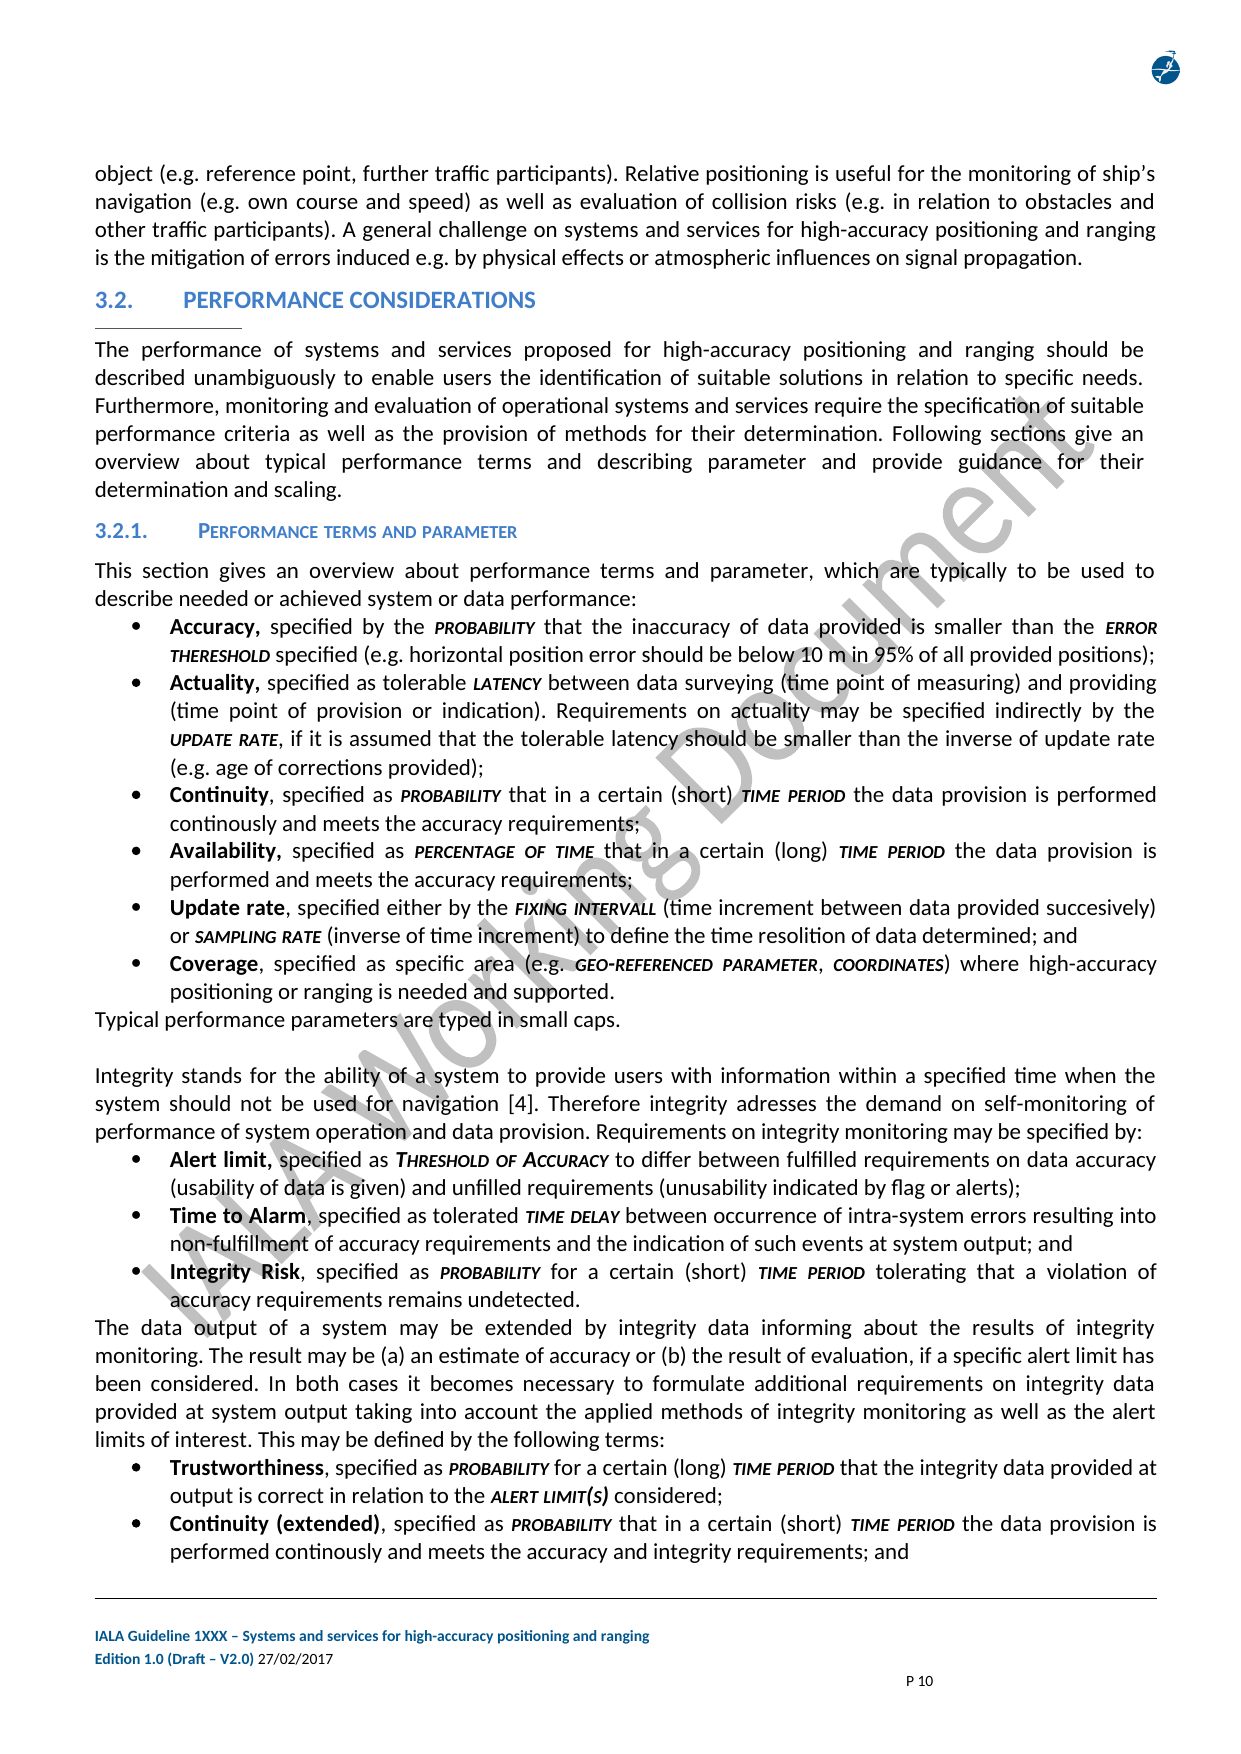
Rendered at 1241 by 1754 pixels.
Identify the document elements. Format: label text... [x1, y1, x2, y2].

text The performance of systems and services proposed for high-accuracy positioning and ranging should be described unambiguously to enable users the identification of suitable solutions in relation to specific needs. Furthermore, monitoring and evaluation of operational systems and services require the specification of suitable performance criteria as well as the provision of methods for their determination. Following sections give an overview about typical performance terms and describing parameter and provide guidance for their determination and scaling. [94, 335, 1146, 503]
list Coverage, specified as specific area (e.g. geo-referenced parameter, coordinates) where high-accuracy positioning or ranging is needed and supported. [132, 949, 1157, 1005]
picture [1120, 0, 1239, 119]
list Trustworthiness, specified as probability for a certain (long) time period that the integrity data provided at output is correct in relation to the alert limit(s) considered; [132, 1453, 1157, 1509]
list Availability, specified as percentage of time that in a certain (long) time period the data provision is performed and meets the accuracy requirements; [132, 837, 1157, 893]
subtitle Performance Considerations [94, 284, 1157, 314]
list Continuity, specified as probability that in a certain (short) time period the data provision is performed continously and meets the accuracy requirements; [132, 781, 1157, 837]
list Update rate, specified either by the fixing intervall (time increment between data provided succesively) or sampling rate (inverse of time increment) to define the time resolition of data determined; and [132, 893, 1157, 949]
list Accuracy, specified by the probability that the inaccuracy of data provided is smaller than the error thereshold specified (e.g. horizontal position error should be below 10 m in 95% of all provided positions); [132, 612, 1157, 668]
text Typical performance parameters are typed in small caps. [94, 1005, 1157, 1033]
text The data output of a system may be extended by integrity data informing about the results of integrity monitoring. The result may be (a) an estimate of accuracy or (b) the result of evaluation, if a specific alert limit has been considered. In both cases it becomes necessary to formulate additional requirements on integrity data provided at system output taking into account the applied methods of integrity monitoring as well as the alert limits of interest. This may be defined by the following terms: [94, 1313, 1157, 1453]
list Time to Alarm, specified as tolerated time delay between occurrence of intra-system errors resulting into non-fulfillment of accuracy requirements and the indication of such events at system output; and [132, 1201, 1157, 1257]
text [94, 159, 1157, 271]
list Actuality, specified as tolerable latency between data surveying (time point of measuring) and providing (time point of provision or indication). Requirements on actuality may be specified indirectly by the update rate, if it is assumed that the tolerable latency should be smaller than the inverse of update rate (e.g. age of corrections provided); [132, 668, 1157, 781]
list Integrity Risk, specified as probability for a certain (short) time period tolerating that a violation of accuracy requirements remains undetected. [132, 1257, 1157, 1313]
text This section gives an overview about performance terms and parameter, which are typically to be used to describe needed or achieved system or data performance: [94, 556, 1157, 612]
list Continuity (extended), specified as probability that in a certain (short) time period the data provision is performed continously and meets the accuracy and integrity requirements; and [132, 1509, 1157, 1565]
text Integrity stands for the ability of a system to provide users with information within a specified time when the system should not be used for navigation [4]. Therefore integrity adresses the demand on self-monitoring of performance of system operation and data provision. Requirements on integrity monitoring may be specified by: [94, 1061, 1157, 1145]
subtitle Performance terms and parameter [94, 516, 1157, 544]
list Alert limit, specified as Threshold of Accuracy to differ between fulfilled requirements on data accuracy (usability of data is given) and unfilled requirements (unusability indicated by flag or alerts); [132, 1145, 1157, 1201]
